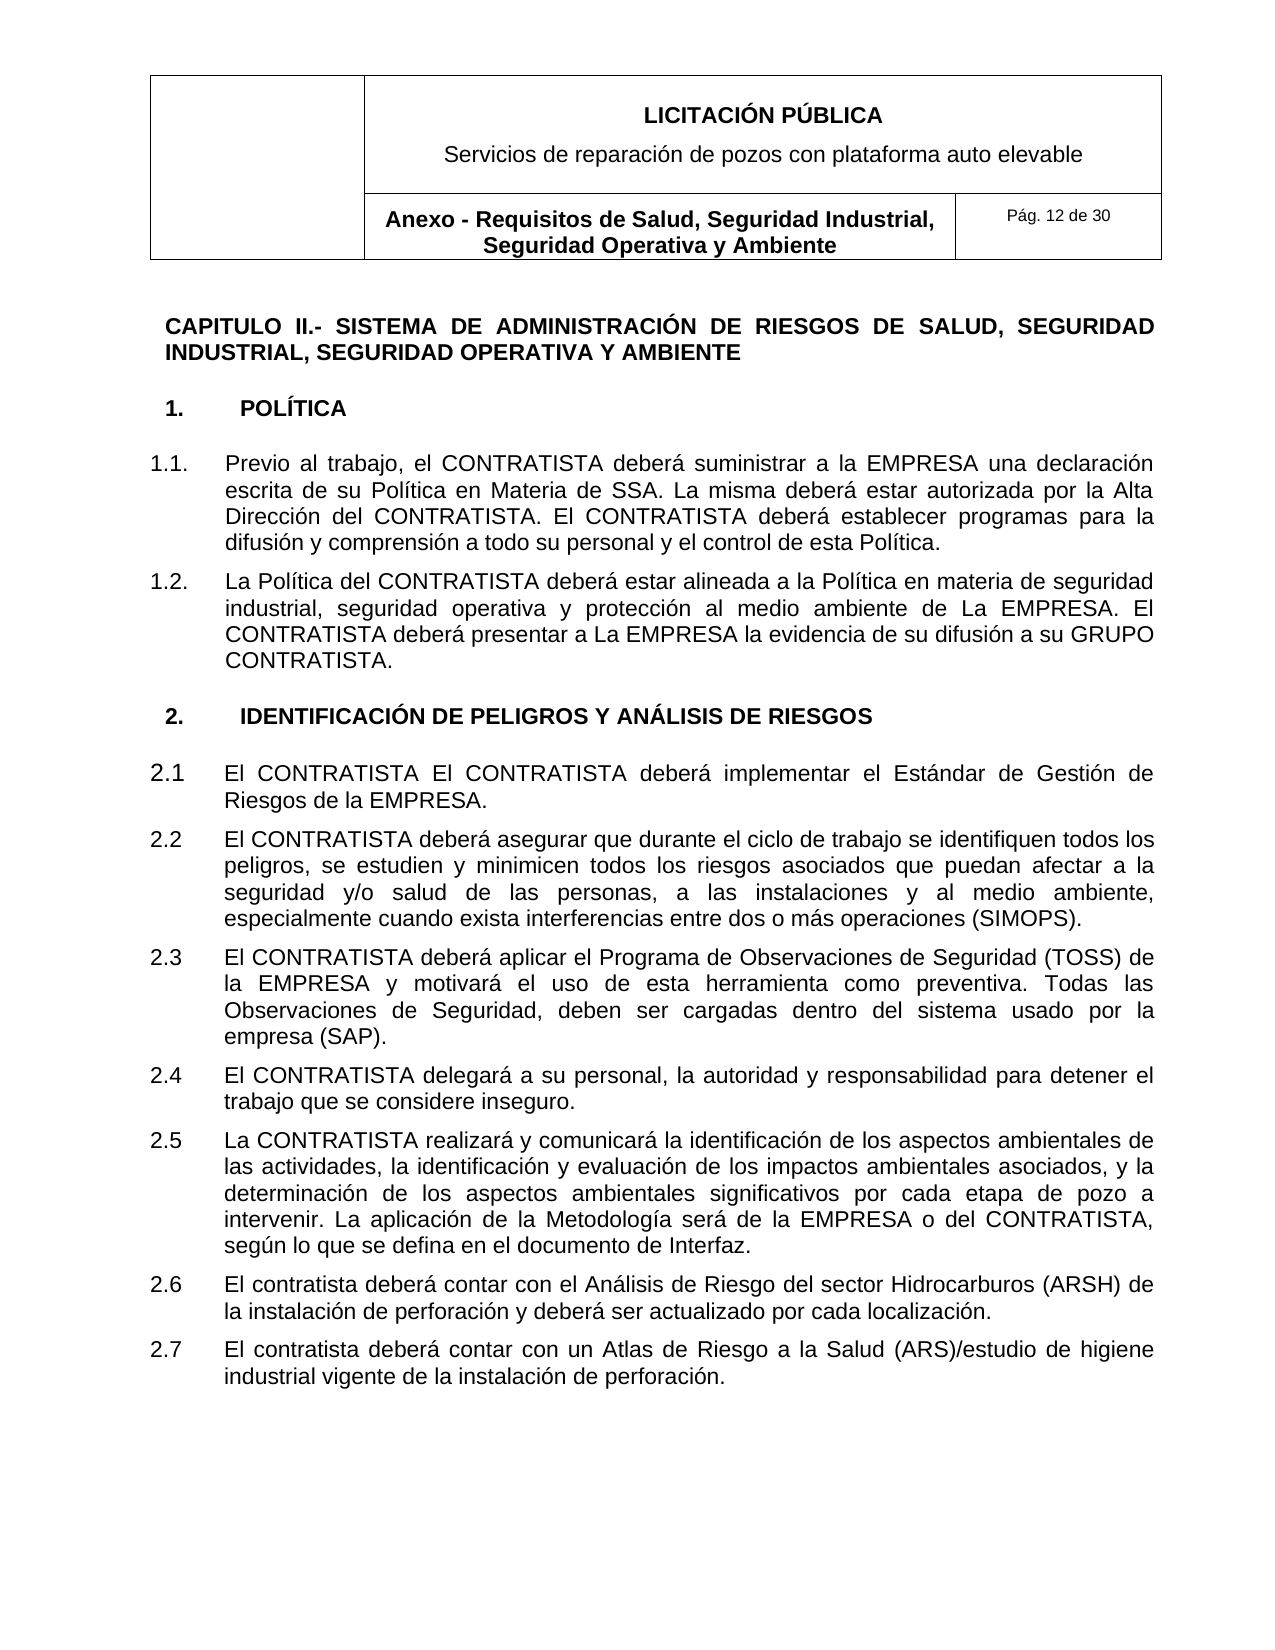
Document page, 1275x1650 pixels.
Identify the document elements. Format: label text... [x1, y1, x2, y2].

subtitle POLÍTICA [165, 395, 1155, 421]
subtitle CAPITULO II.- SISTEMA DE ADMINISTRACIÓN DE RIESGOS DE SALUD, SEGURIDAD INDUSTRIAL, SEGURIDAD OPERATIVA Y AMBIENTE [165, 313, 1155, 366]
list El CONTRATISTA El CONTRATISTA deberá implementar el Estándar de Gestión de Riesgos de la EMPRESA. [150, 758, 1155, 813]
list El contratista deberá contar con un Atlas de Riesgo a la Salud (ARS)/estudio de higiene industrial vigente de la instalación de perforación. [150, 1336, 1155, 1389]
list La CONTRATISTA realizará y comunicará la identificación de los aspectos ambientales de las actividades, la identificación y evaluación de los impactos ambientales asociados, y la determinación de los aspectos ambientales significativos por cada etapa de pozo a intervenir. La aplicación de la Metodología será de la EMPRESA o del CONTRATISTA, según lo que se defina en el documento de Interfaz. [150, 1127, 1155, 1259]
subtitle IDENTIFICACIÓN DE PELIGROS Y ANÁLISIS DE RIESGOS [165, 703, 1155, 729]
list Previo al trabajo, el CONTRATISTA deberá suministrar a la EMPRESA una declaración escrita de su Política en Materia de SSA. La misma deberá estar autorizada por la Alta Dirección del CONTRATISTA. El CONTRATISTA deberá establecer programas para la difusión y comprensión a todo su personal y el control de esta Política. [150, 450, 1155, 556]
list El CONTRATISTA deberá aplicar el Programa de Observaciones de Seguridad (TOSS) de la EMPRESA y motivará el uso de esta herramienta como preventiva. Todas las Observaciones de Seguridad, deben ser cargadas dentro del sistema usado por la empresa (SAP). [150, 944, 1155, 1049]
list El CONTRATISTA delegará a su personal, la autoridad y responsabilidad para detener el trabajo que se considere inseguro. [150, 1062, 1155, 1114]
list La Política del CONTRATISTA deberá estar alineada a la Política en materia de seguridad industrial, seguridad operativa y protección al medio ambiente de La EMPRESA. El CONTRATISTA deberá presentar a La EMPRESA la evidencia de su difusión a su GRUPO CONTRATISTA. [150, 568, 1155, 674]
list El contratista deberá contar con el Análisis de Riesgo del sector Hidrocarburos (ARSH) de la instalación de perforación y deberá ser actualizado por cada localización. [150, 1271, 1155, 1324]
list El CONTRATISTA deberá asegurar que durante el ciclo de trabajo se identifiquen todos los peligros, se estudien y minimicen todos los riesgos asociados que puedan afectar a la seguridad y/o salud de las personas, a las instalaciones y al medio ambiente, especialmente cuando exista interferencias entre dos o más operaciones (SIMOPS). [150, 826, 1155, 931]
